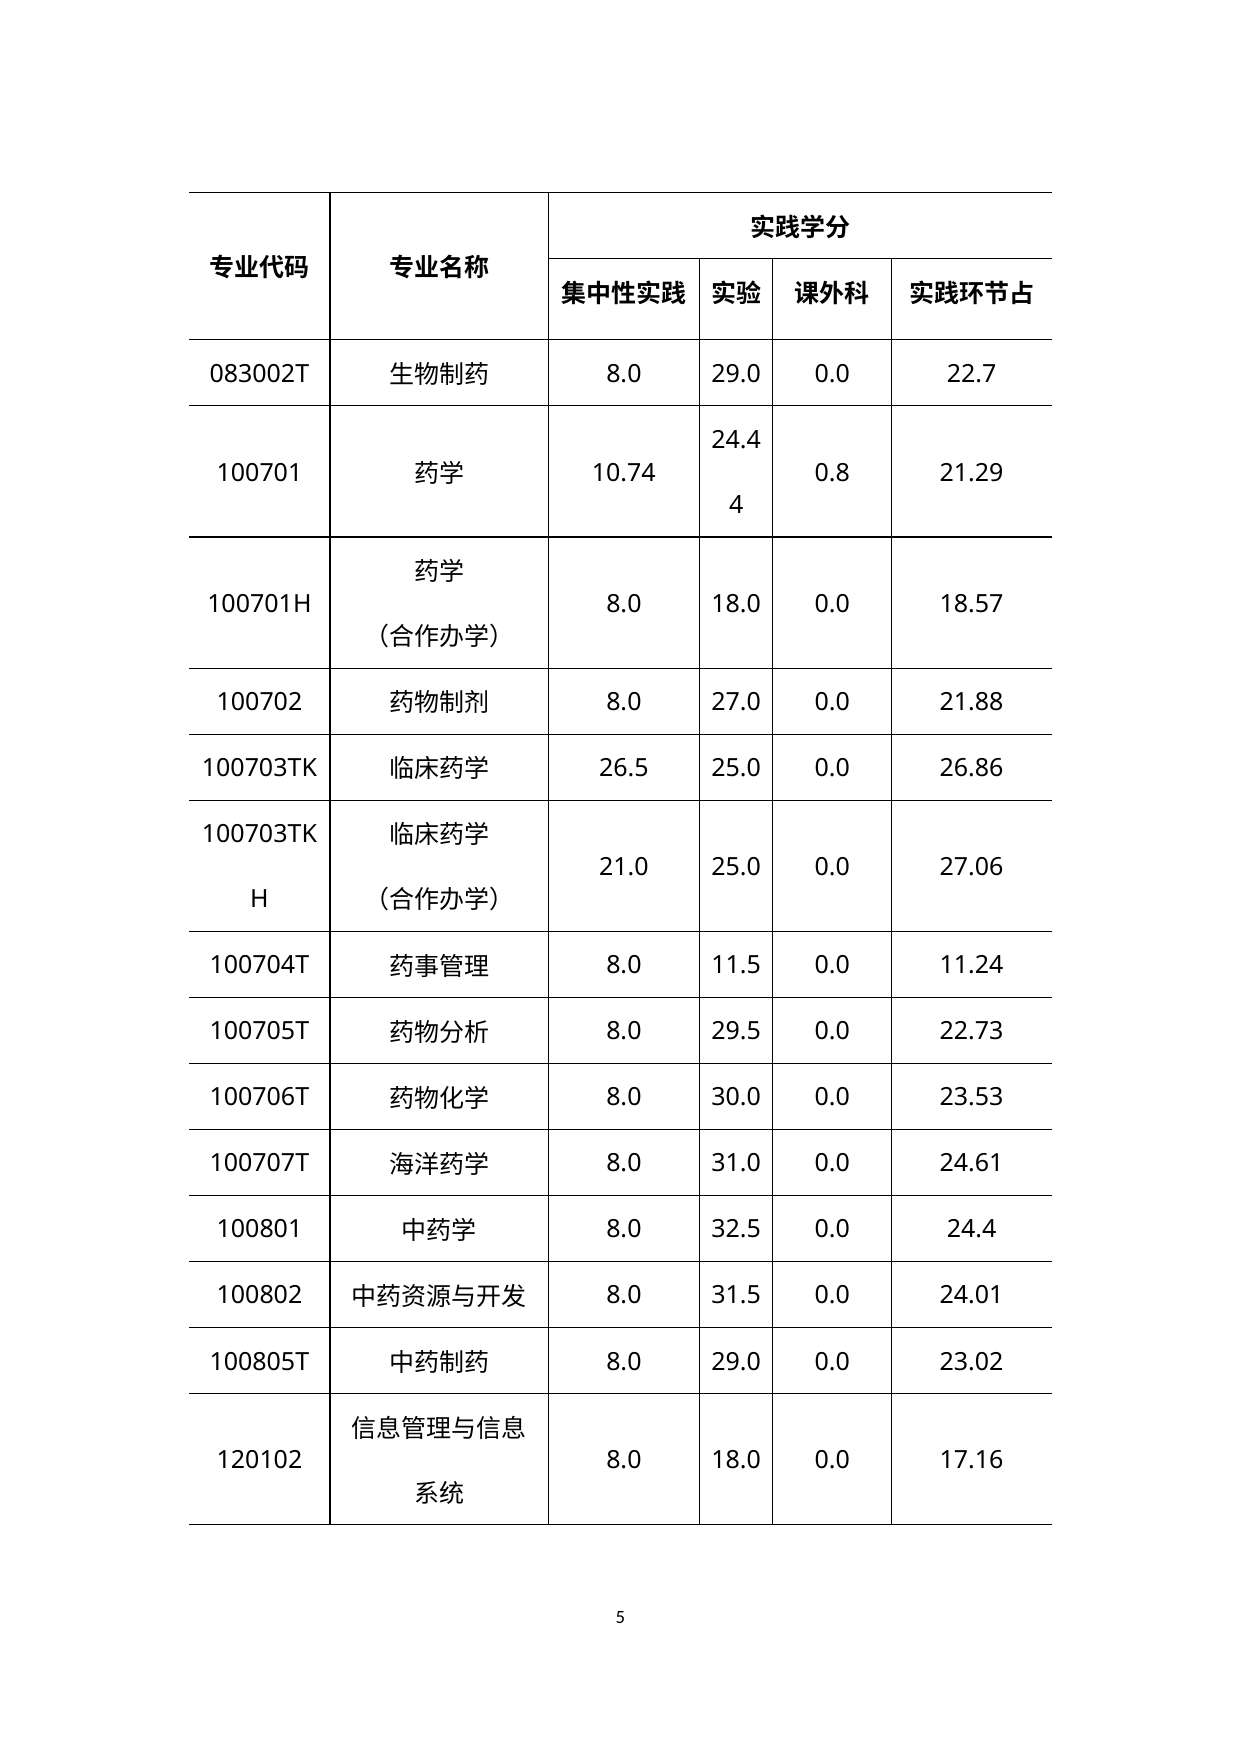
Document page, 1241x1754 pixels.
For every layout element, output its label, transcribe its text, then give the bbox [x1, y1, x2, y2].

table_cell 29.0 [700, 1328, 772, 1393]
table_cell 药学 （合作办学） [331, 538, 548, 667]
table_cell 药物化学 [331, 1064, 548, 1129]
table_cell 27.06 [892, 801, 1052, 931]
table_cell 8.0 [549, 998, 699, 1063]
table_cell 30.0 [700, 1064, 772, 1129]
table_cell 100703TKH [189, 801, 329, 931]
table_cell 24.4 [892, 1196, 1052, 1261]
table_cell 0.0 [773, 1064, 891, 1129]
table_header 专业名称 [331, 193, 548, 339]
table_cell 23.53 [892, 1064, 1052, 1129]
table_cell 24.61 [892, 1130, 1052, 1195]
table_cell 32.5 [700, 1196, 772, 1261]
table_cell 29.0 [700, 340, 772, 405]
table_cell 0.0 [773, 1394, 891, 1524]
table_cell 100801 [189, 1196, 329, 1261]
table_cell 0.0 [773, 998, 891, 1063]
table_cell 100706T [189, 1064, 329, 1129]
table_cell 8.0 [549, 538, 699, 667]
table_cell 0.8 [773, 406, 891, 536]
table_cell 0.0 [773, 340, 891, 405]
table_cell 11.5 [700, 932, 772, 997]
table_cell 100705T [189, 998, 329, 1063]
table_cell 8.0 [549, 1196, 699, 1261]
table_cell 17.16 [892, 1394, 1052, 1524]
table_cell 药物分析 [331, 998, 548, 1063]
table_cell 0.0 [773, 1196, 891, 1261]
table_cell 26.5 [549, 735, 699, 799]
table_cell 100704T [189, 932, 329, 997]
table_cell 27.0 [700, 669, 772, 733]
table_cell 25.0 [700, 735, 772, 799]
table_cell 21.29 [892, 406, 1052, 536]
table_cell 0.0 [773, 801, 891, 931]
table_cell 实验教学 [700, 259, 772, 339]
table_cell 实践环节占比 [892, 259, 1052, 339]
table_cell 26.86 [892, 735, 1052, 799]
table_header 实践学分 [549, 193, 1052, 258]
table_cell 31.0 [700, 1130, 772, 1195]
table_cell 24.44 [700, 406, 772, 536]
table_cell 8.0 [549, 1064, 699, 1129]
table_cell 31.5 [700, 1262, 772, 1327]
table_cell 11.24 [892, 932, 1052, 997]
table_header 专业代码 [189, 193, 329, 339]
table_cell 0.0 [773, 1130, 891, 1195]
table_cell 25.0 [700, 801, 772, 931]
table_cell 集中性实践环节 [549, 259, 699, 339]
table_cell 课外科技活动 [773, 259, 891, 339]
table_cell 8.0 [549, 1262, 699, 1327]
table_cell 药物制剂 [331, 669, 548, 733]
table_cell 22.73 [892, 998, 1052, 1063]
table_cell 100702 [189, 669, 329, 733]
table_cell 8.0 [549, 1394, 699, 1524]
table_cell 21.88 [892, 669, 1052, 733]
table_cell 24.01 [892, 1262, 1052, 1327]
table_cell 0.0 [773, 1262, 891, 1327]
table_cell 药事管理 [331, 932, 548, 997]
table_cell 18.57 [892, 538, 1052, 667]
table_cell 29.5 [700, 998, 772, 1063]
table_cell 0.0 [773, 735, 891, 799]
table_cell 100701H [189, 538, 329, 667]
table_cell 中药资源与开发 [331, 1262, 548, 1327]
table_cell 083002T [189, 340, 329, 405]
table_cell 0.0 [773, 669, 891, 733]
table_cell 8.0 [549, 1130, 699, 1195]
table_cell 100701 [189, 406, 329, 536]
table_cell 22.7 [892, 340, 1052, 405]
table_cell 中药制药 [331, 1328, 548, 1393]
table_cell 8.0 [549, 932, 699, 997]
table_cell 0.0 [773, 1328, 891, 1393]
table_cell 8.0 [549, 340, 699, 405]
table_cell 海洋药学 [331, 1130, 548, 1195]
table_cell 药学 [331, 406, 548, 536]
table_cell 生物制药 [331, 340, 548, 405]
table_cell 信息管理与信息系统 [331, 1394, 548, 1524]
table_cell 18.0 [700, 538, 772, 667]
table_cell 0.0 [773, 538, 891, 667]
table_cell 120102 [189, 1394, 329, 1524]
table_cell 18.0 [700, 1394, 772, 1524]
table_cell 0.0 [773, 932, 891, 997]
table_cell 100802 [189, 1262, 329, 1327]
table_cell 100805T [189, 1328, 329, 1393]
table_cell 23.02 [892, 1328, 1052, 1393]
table_cell 临床药学 （合作办学） [331, 801, 548, 931]
table_cell 10.74 [549, 406, 699, 536]
table_cell 21.0 [549, 801, 699, 931]
table_cell 8.0 [549, 669, 699, 733]
table_cell 中药学 [331, 1196, 548, 1261]
table_cell 8.0 [549, 1328, 699, 1393]
table_cell 100703TK [189, 735, 329, 799]
table_cell 临床药学 [331, 735, 548, 799]
table_cell 100707T [189, 1130, 329, 1195]
